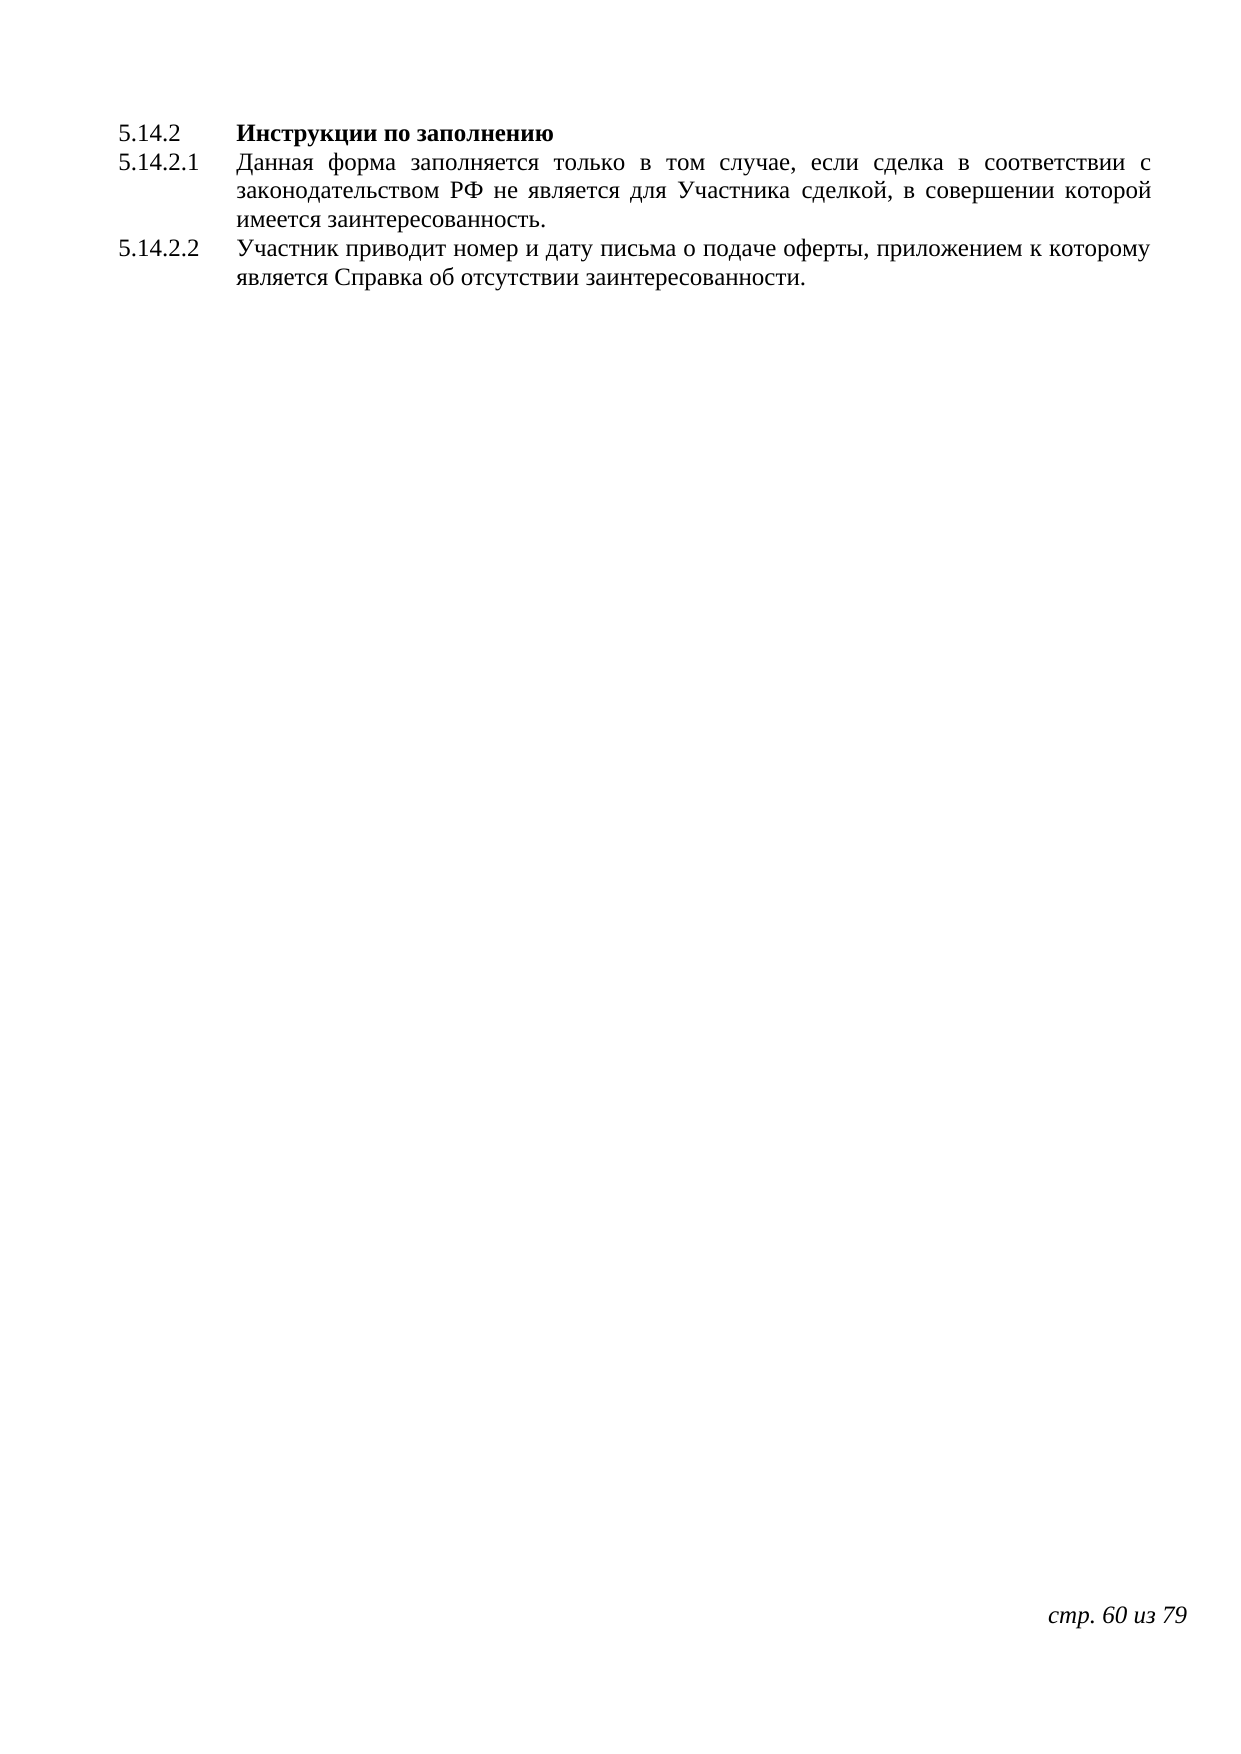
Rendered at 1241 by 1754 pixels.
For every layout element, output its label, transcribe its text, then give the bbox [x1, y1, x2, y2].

list Инструкции по заполнению [118, 118, 1152, 147]
list Данная форма заполняется только в том случае, если сделка в соответствии с законодательством РФ не является для Участника сделкой, в совершении которой имеется заинтересованность. [118, 147, 1152, 233]
list Участник приводит номер и дату письма о подаче оферты, приложением к которому является Справка об отсутствии заинтересованности. [118, 233, 1152, 291]
